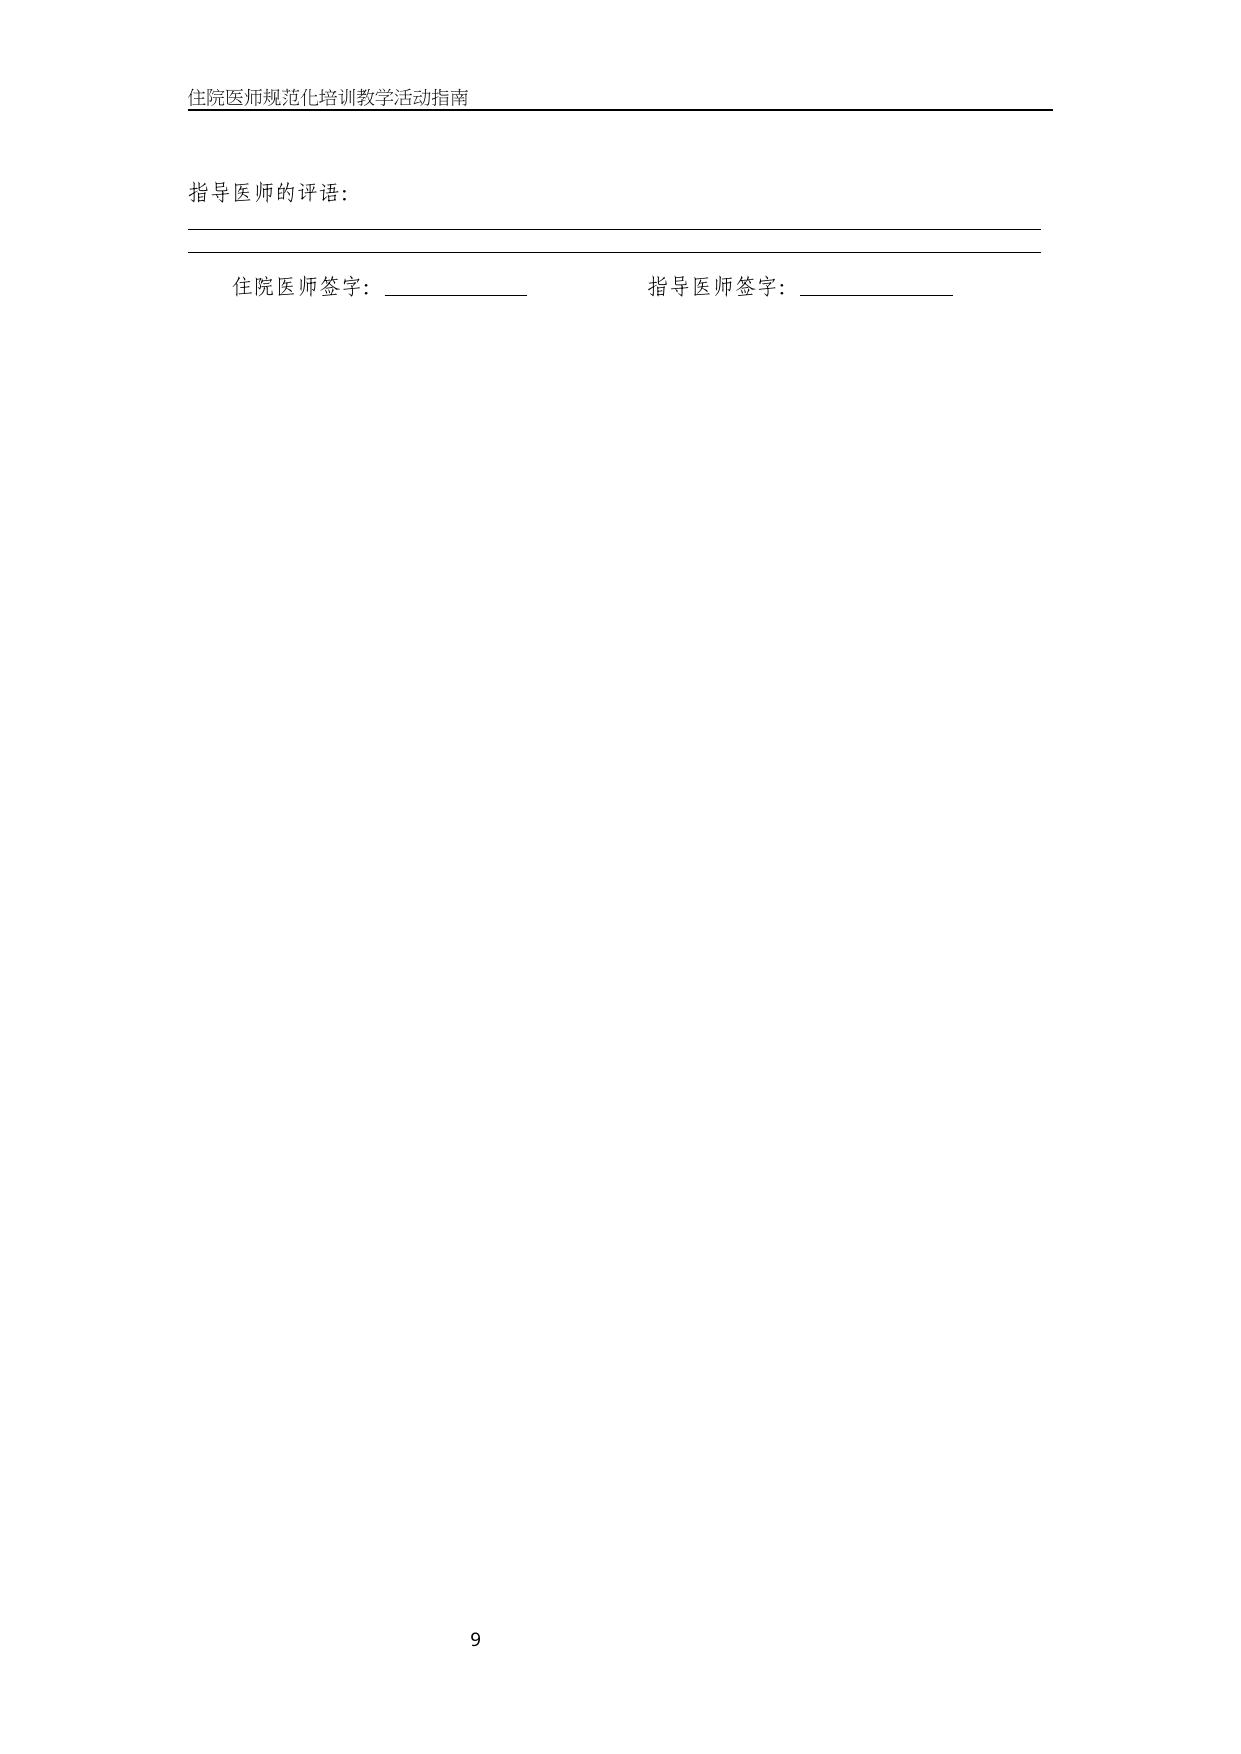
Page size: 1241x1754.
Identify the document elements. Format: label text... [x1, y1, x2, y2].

text 住院医师签字： 指导医师签字： [187, 256, 1053, 304]
text 指导医师的评语： [187, 162, 1053, 210]
